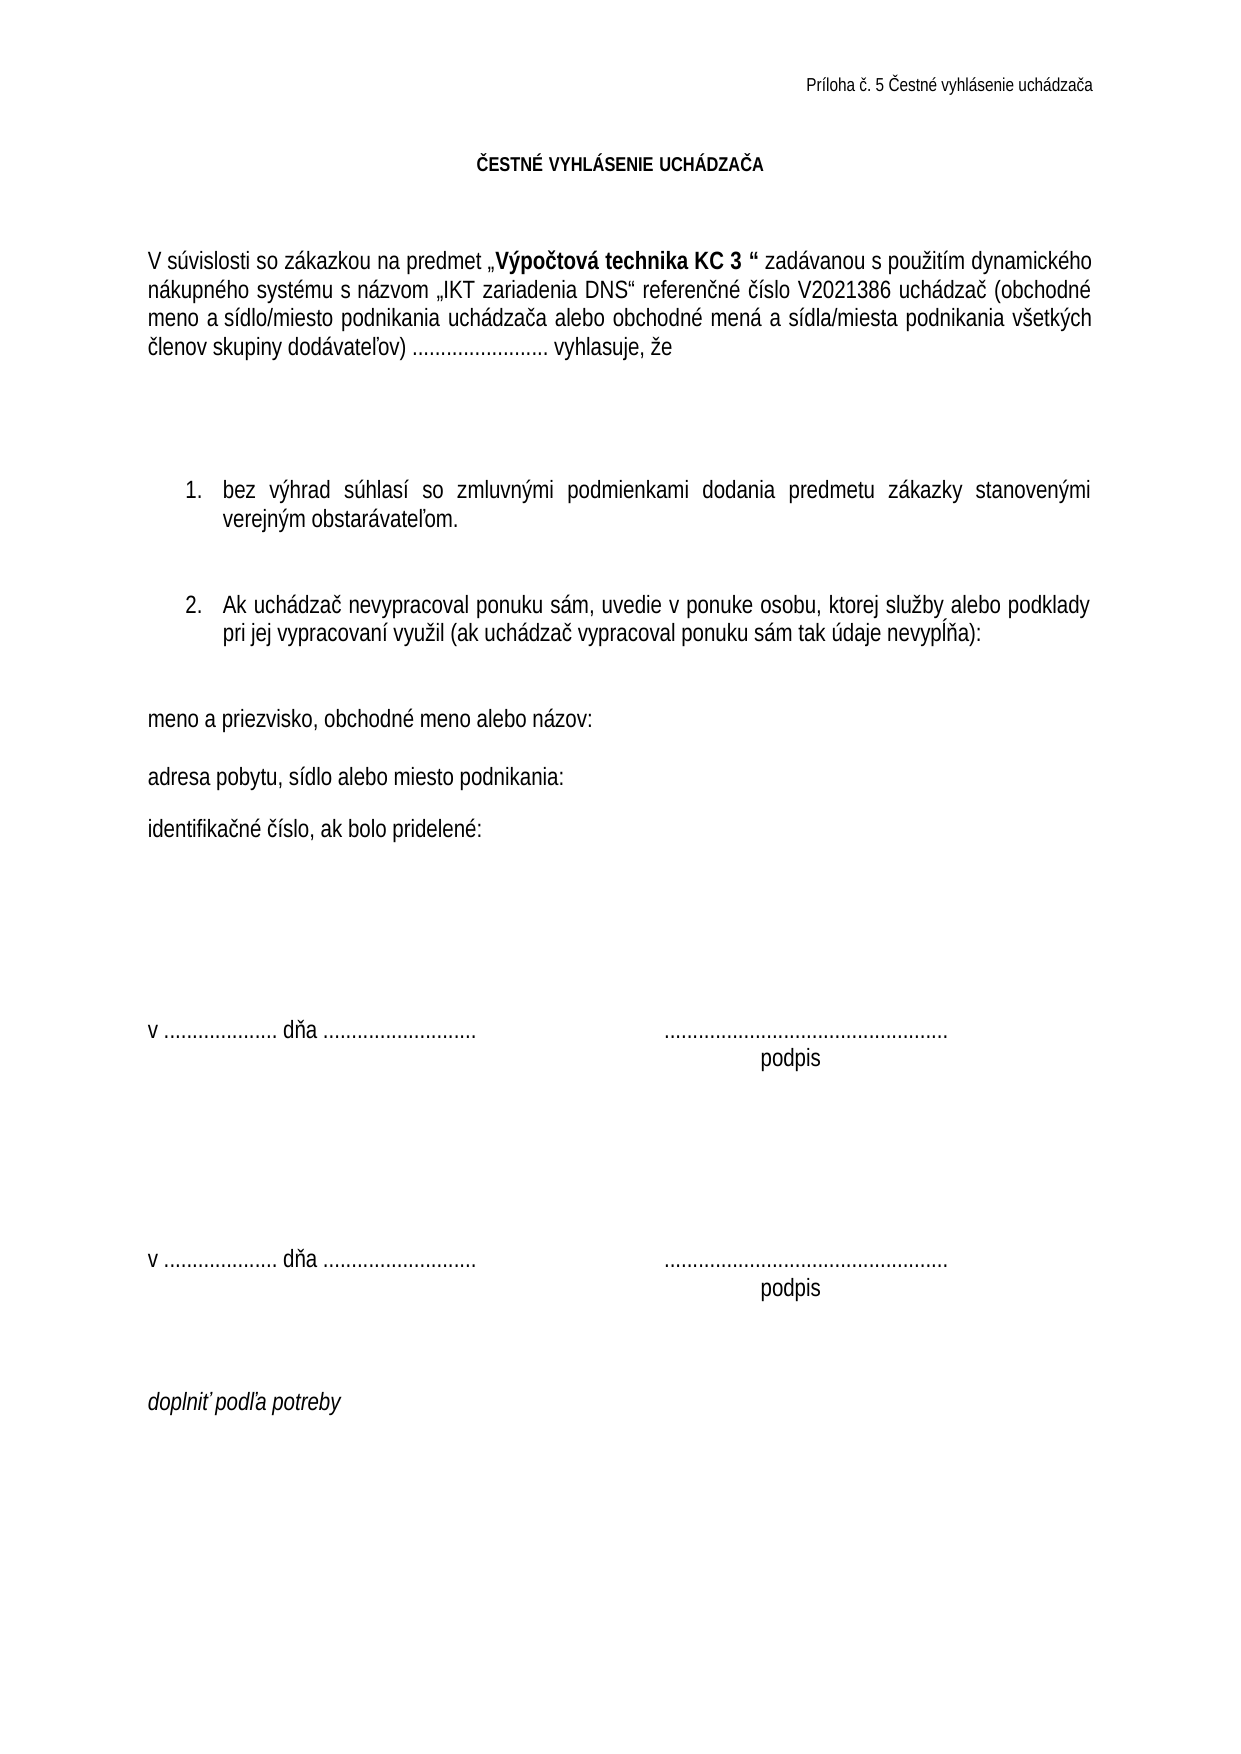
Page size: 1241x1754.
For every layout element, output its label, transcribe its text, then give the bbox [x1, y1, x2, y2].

list Ak uchádzač nevypracoval ponuku sám, uvedie v ponuke osobu, ktorej služby alebo podklady pri jej vypracovaní využil (ak uchádzač vypracoval ponuku sám tak údaje nevypĺňa): [185, 590, 1093, 647]
text identifikačné číslo, ak bolo pridelené: [148, 814, 1093, 843]
text V súvislosti so zákazkou na predmet „Výpočtová technika KC 3 “ zadávanou s použitím dynamického nákupného systému s názvom „IKT zariadenia DNS“ referenčné číslo V2021386 uchádzač (obchodné meno a sídlo/miesto podnikania uchádzača alebo obchodné mená a sídla/miesta podnikania všetkých členov skupiny dodávateľov) ........................ vyhlasuje, že [148, 246, 1093, 361]
text meno a priezvisko, obchodné meno alebo názov: [148, 704, 1093, 733]
text podpis [148, 1273, 1093, 1301]
text podpis [148, 1043, 1093, 1072]
text doplniť podľa potreby [148, 1387, 1093, 1416]
list bez výhrad súhlasí so zmluvnými podmienkami dodania predmetu zákazky stanovenými verejným obstarávateľom. [185, 475, 1093, 532]
text adresa pobytu, sídlo alebo miesto podnikania: [148, 762, 1093, 790]
text v .................... dňa ........................... .................................................. [148, 1015, 1093, 1043]
text v .................... dňa ........................... .................................................. [148, 1244, 1093, 1273]
subtitle čestné vyhlásenie uchádzača [148, 148, 1093, 176]
